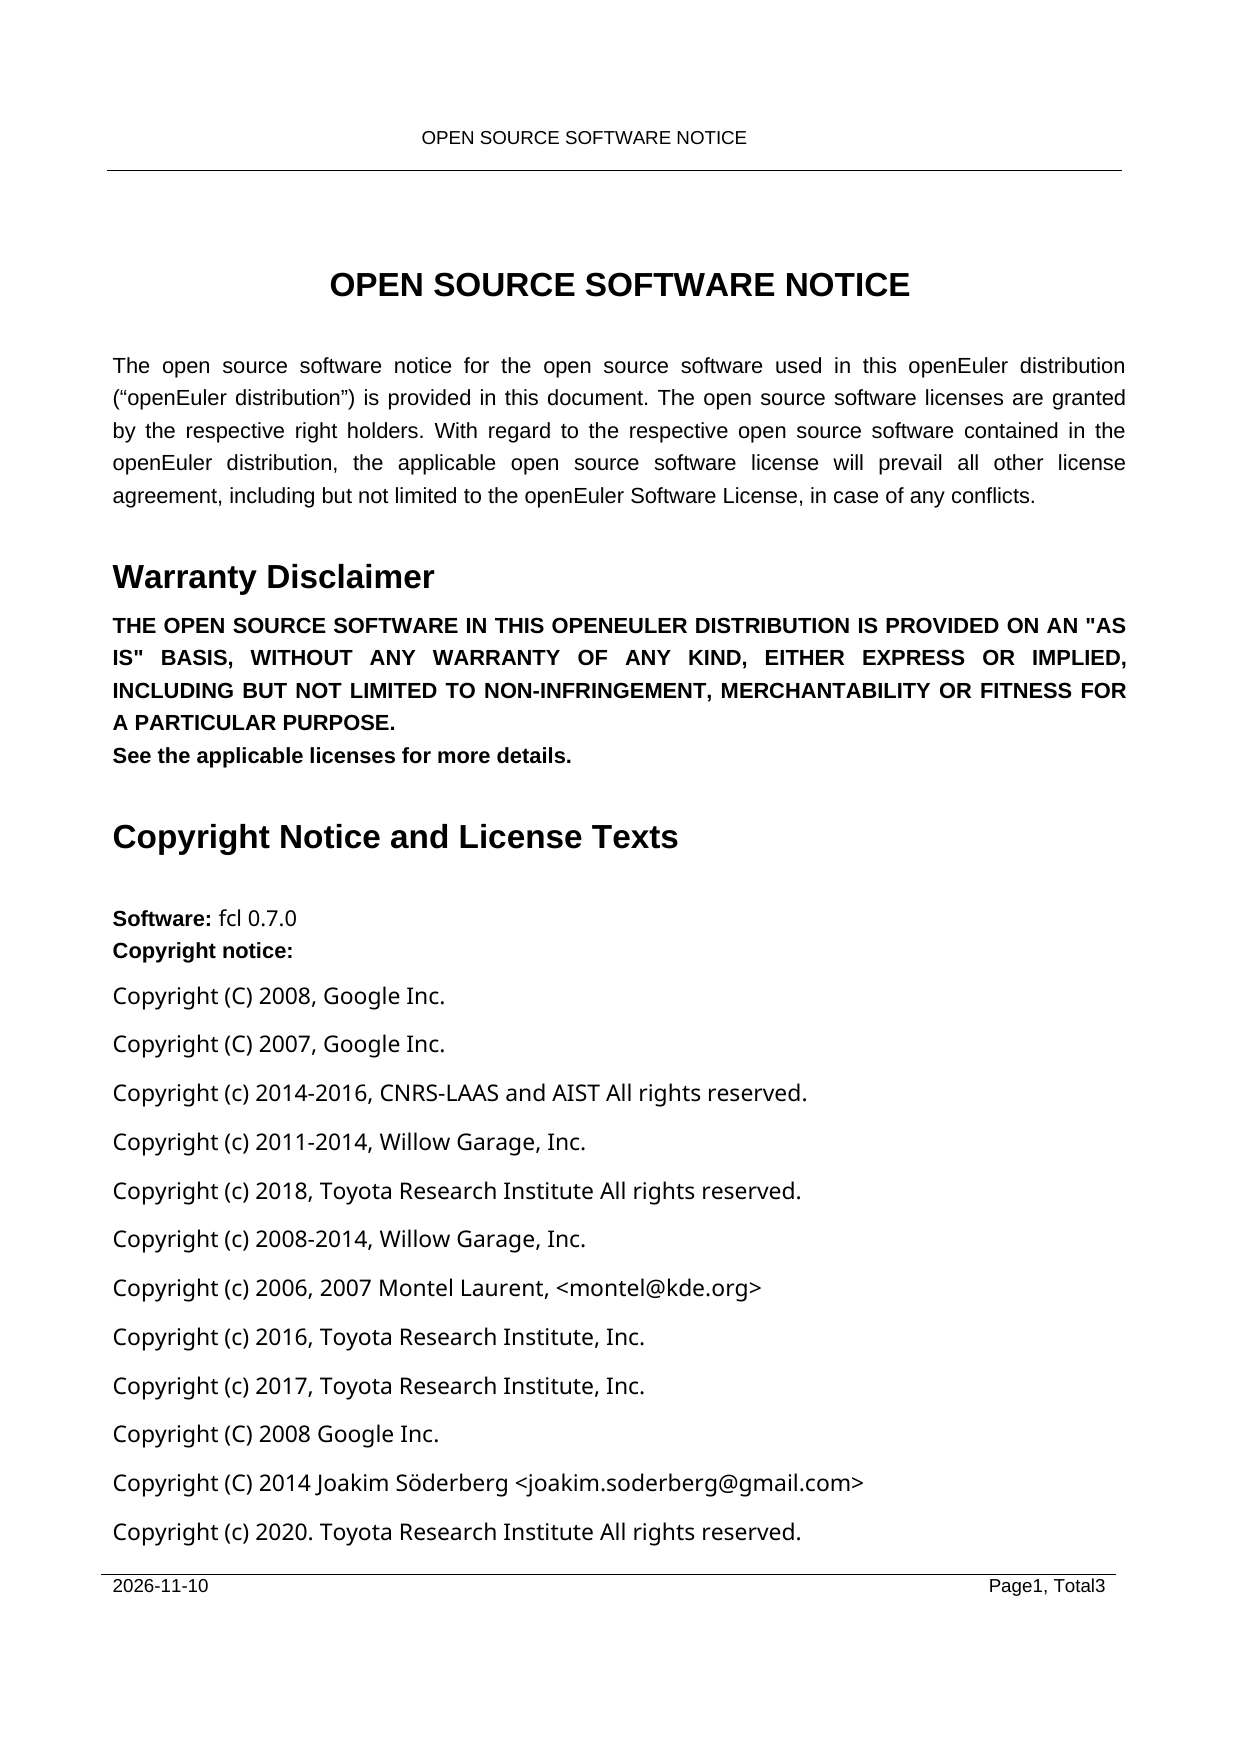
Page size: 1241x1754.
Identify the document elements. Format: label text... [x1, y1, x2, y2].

text Copyright notice: [112, 934, 1128, 966]
text THE OPEN SOURCE SOFTWARE IN THIS OPENEULER DISTRIBUTION IS PROVIDED ON AN "AS IS" BASIS, WITHOUT ANY WARRANTY OF ANY KIND, EITHER EXPRESS OR IMPLIED, INCLUDING BUT NOT LIMITED TO NON-INFRINGEMENT, MERCHANTABILITY OR FITNESS FOR A PARTICULAR PURPOSE. See the applicable licenses for more details. [112, 609, 1128, 771]
text Software: fcl 0.7.0 [112, 901, 1128, 934]
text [112, 979, 1128, 1548]
text The open source software notice for the open source software used in this openEuler distribution (“openEuler distribution”) is provided in this document. The open source software licenses are granted by the respective right holders. With regard to the respective open source software contained in the openEuler distribution, the applicable open source software license will prevail all other license agreement, including but not limited to the openEuler Software License, in case of any conflicts. [112, 349, 1128, 511]
text Warranty Disclaimer [112, 544, 1128, 609]
text OPEN SOURCE SOFTWARE NOTICE [112, 251, 1128, 316]
text Copyright Notice and License Texts [112, 804, 1128, 869]
